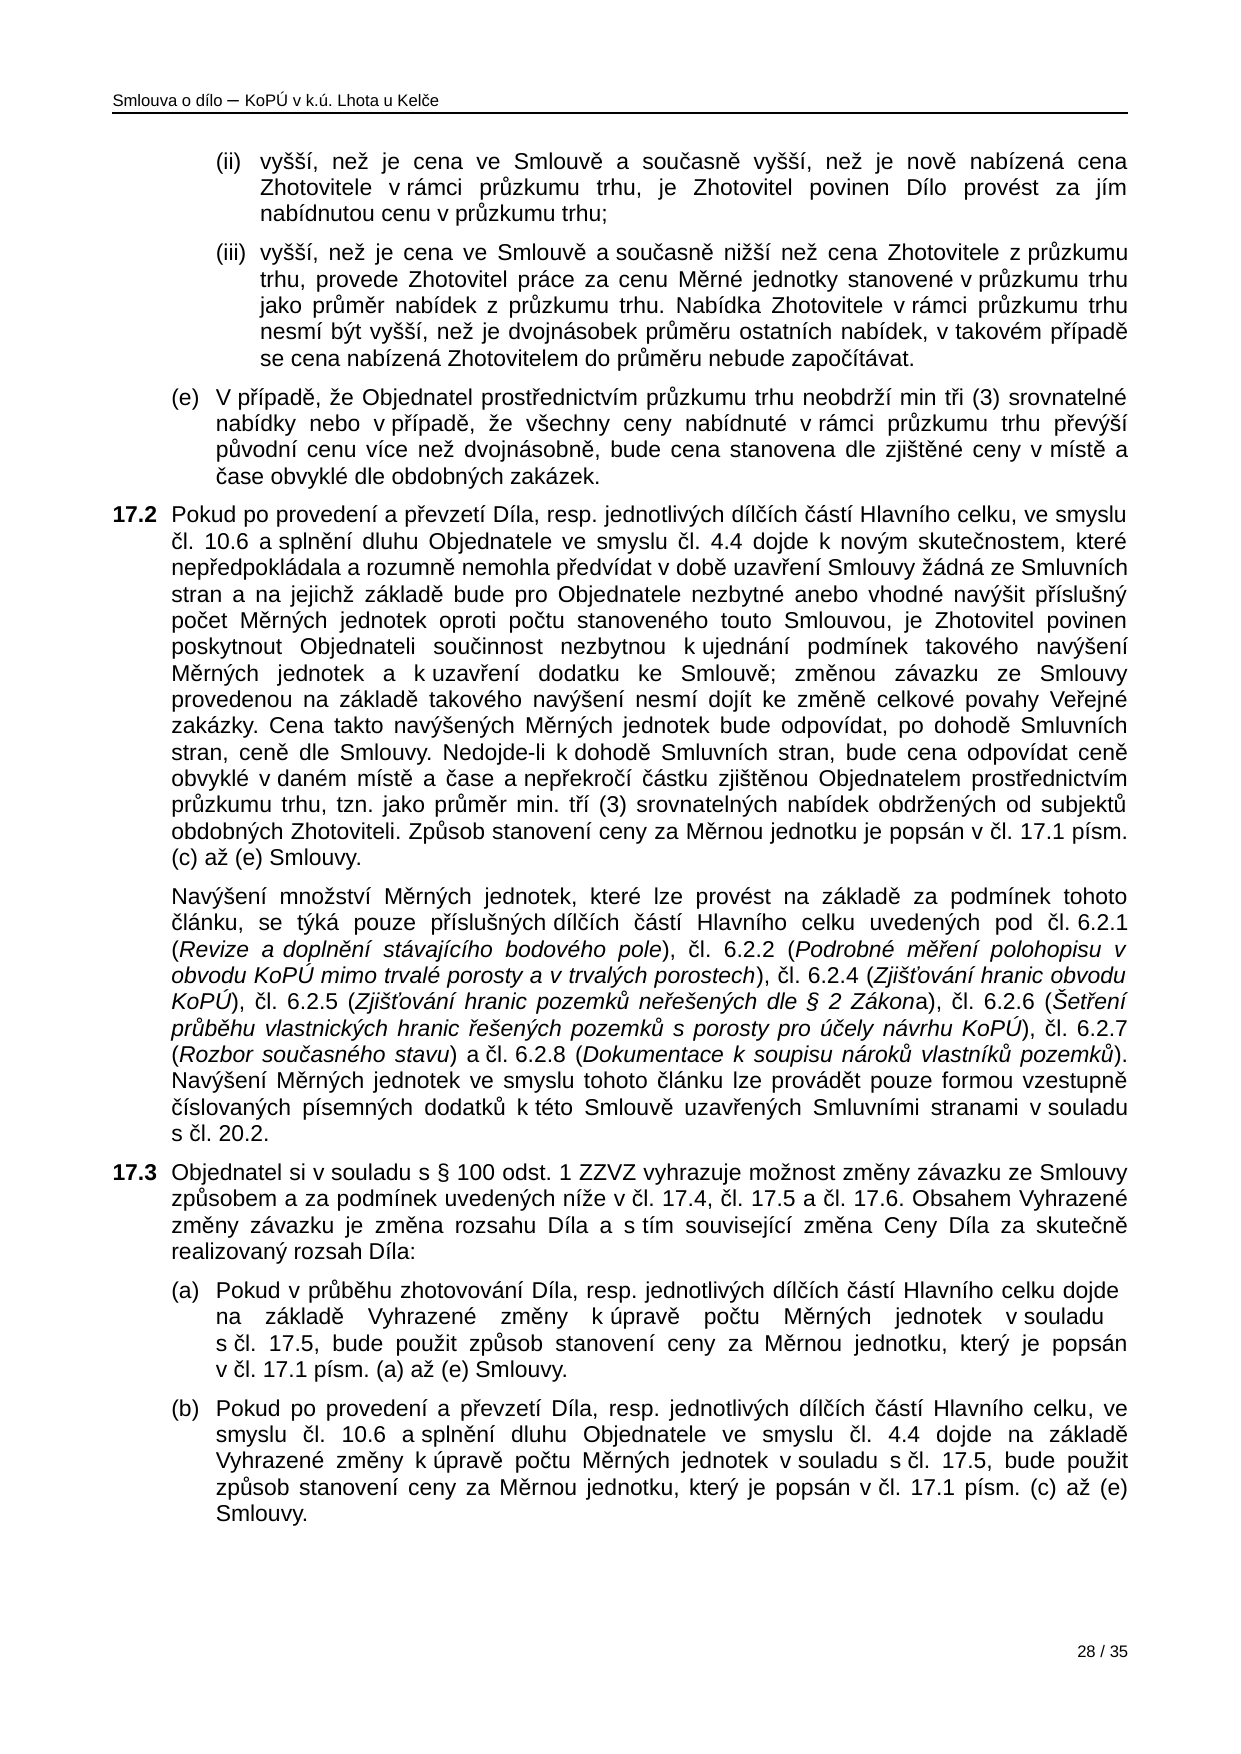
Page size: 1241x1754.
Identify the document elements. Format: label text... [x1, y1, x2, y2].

list Pokud po provedení a převzetí Díla, resp. jednotlivých dílčích částí Hlavního celku, ve smyslu čl. 10.6 a splnění dluhu Objednatele ve smyslu čl. 4.4 dojde na základě Vyhrazené změny k úpravě počtu Měrných jednotek v souladu s čl. 17.5, bude použit způsob stanovení ceny za Měrnou jednotku, který je popsán v čl. 17.1 písm. (c) až (e) Smlouvy. [171, 1395, 1128, 1527]
list Pokud v průběhu zhotovování Díla, resp. jednotlivých dílčích částí Hlavního celku dojde na základě Vyhrazené změny k úpravě počtu Měrných jednotek v souladu s čl. 17.5, bude použit způsob stanovení ceny za Měrnou jednotku, který je popsán v čl. 17.1 písm. (a) až (e) Smlouvy. [171, 1277, 1128, 1382]
list Navýšení množství Měrných jednotek, které lze provést na základě za podmínek tohoto článku, se týká pouze příslušných dílčích částí Hlavního celku uvedených pod čl. 6.2.1 (Revize a doplnění stávajícího bodového pole), čl. 6.2.2 (Podrobné měření polohopisu v obvodu KoPÚ mimo trvalé porosty a v trvalých porostech), čl. 6.2.4 (Zjišťování hranic obvodu KoPÚ), čl. 6.2.5 (Zjišťování hranic pozemků neřešených dle § 2 Zákona), čl. 6.2.6 (Šetření průběhu vlastnických hranic řešených pozemků s porosty pro účely návrhu KoPÚ), čl. 6.2.7 (Rozbor současného stavu) a čl. 6.2.8 (Dokumentace k soupisu nároků vlastníků pozemků). Navýšení Měrných jednotek ve smyslu tohoto článku lze provádět pouze formou vzestupně číslovaných písemných dodatků k této Smlouvě uzavřených Smluvními stranami v souladu s čl. 20.2. [171, 883, 1128, 1146]
text Pokud po provedení a převzetí Díla, resp. jednotlivých dílčích částí Hlavního celku, ve smyslu čl. 10.6 a splnění dluhu Objednatele ve smyslu čl. 4.4 dojde k novým skutečnostem, které nepředpokládala a rozumně nemohla předvídat v době uzavření Smlouvy žádná ze Smluvních stran a na jejichž základě bude pro Objednatele nezbytné anebo vhodné navýšit příslušný počet Měrných jednotek oproti počtu stanoveného touto Smlouvou, je Zhotovitel povinen poskytnout Objednateli součinnost nezbytnou k ujednání podmínek takového navýšení Měrných jednotek a k uzavření dodatku ke Smlouvě; změnou závazku ze Smlouvy provedenou na základě takového navýšení nesmí dojít ke změně celkové povahy Veřejné zakázky. Cena takto navýšených Měrných jednotek bude odpovídat, po dohodě Smluvních stran, ceně dle Smlouvy. Nedojde-li k dohodě Smluvních stran, bude cena odpovídat ceně obvyklé v daném místě a čase a nepřekročí částku zjištěnou Objednatelem prostřednictvím průzkumu trhu, tzn. jako průměr min. tří (3) srovnatelných nabídek obdržených od subjektů obdobných Zhotoviteli. Způsob stanovení ceny za Měrnou jednotku je popsán v čl. 17.1 písm. (c) až (e) Smlouvy. [112, 501, 1128, 870]
list vyšší, než je cena ve Smlouvě a současně vyšší, než je nově nabízená cena Zhotovitele v rámci průzkumu trhu, je Zhotovitel povinen Dílo provést za jím nabídnutou cenu v průzkumu trhu; [216, 148, 1128, 227]
text Objednatel si v souladu s § 100 odst. 1 ZZVZ vyhrazuje možnost změny závazku ze Smlouvy způsobem a za podmínek uvedených níže v čl. 17.4, čl. 17.5 a čl. 17.6. Obsahem Vyhrazené změny závazku je změna rozsahu Díla a s tím související změna Ceny Díla za skutečně realizovaný rozsah Díla: [112, 1159, 1128, 1264]
list V případě, že Objednatel prostřednictvím průzkumu trhu neobdrží min tři (3) srovnatelné nabídky nebo v případě, že všechny ceny nabídnuté v rámci průzkumu trhu převýší původní cenu více než dvojnásobně, bude cena stanovena dle zjištěné ceny v místě a čase obvyklé dle obdobných zakázek. [171, 383, 1128, 489]
list vyšší, než je cena ve Smlouvě a současně nižší než cena Zhotovitele z průzkumu trhu, provede Zhotovitel práce za cenu Měrné jednotky stanovené v průzkumu trhu jako průměr nabídek z průzkumu trhu. Nabídka Zhotovitele v rámci průzkumu trhu nesmí být vyšší, než je dvojnásobek průměru ostatních nabídek, v takovém případě se cena nabízená Zhotovitelem do průměru nebude započítávat. [216, 239, 1128, 371]
